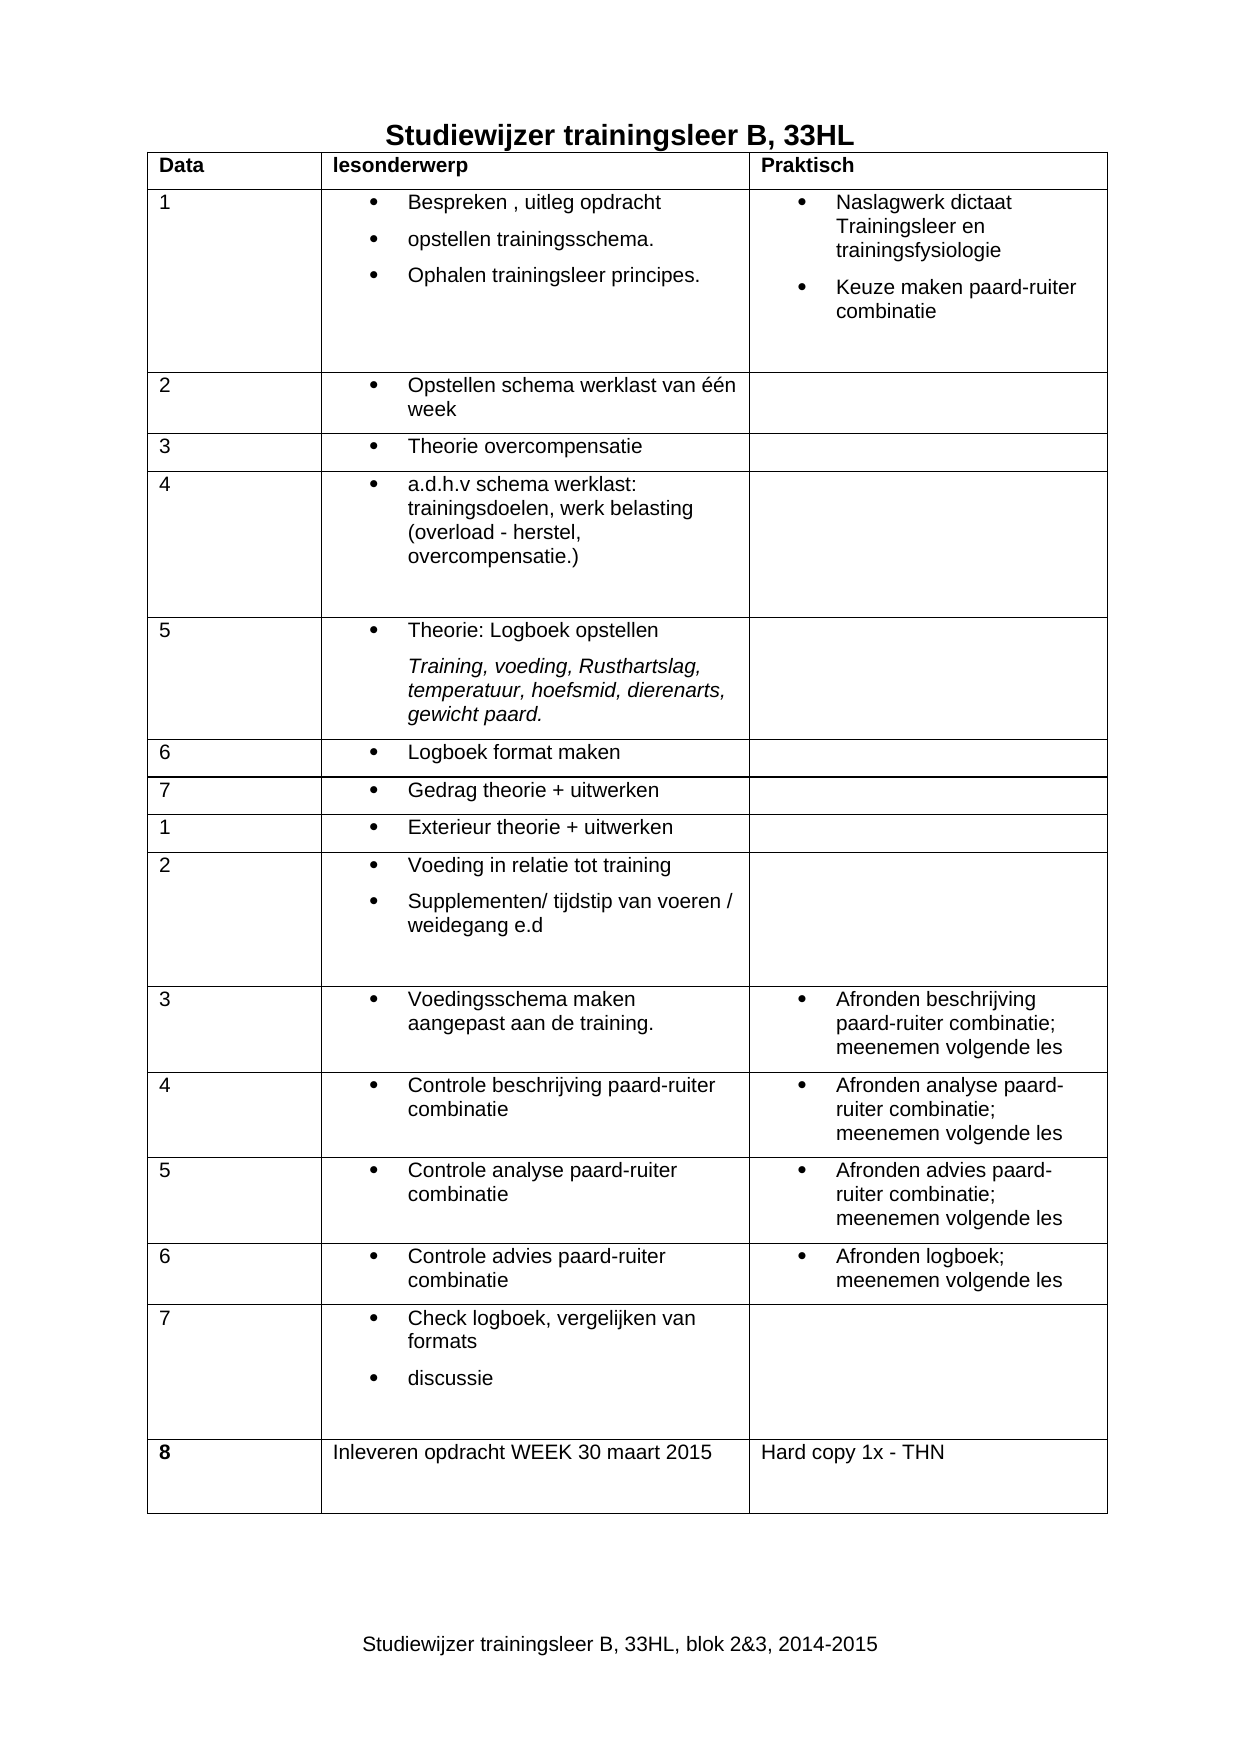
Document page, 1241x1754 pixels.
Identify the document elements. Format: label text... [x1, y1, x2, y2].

table_cell 6 [148, 740, 321, 776]
table_cell Opstellen schema werklast van één week [322, 373, 749, 433]
table_cell 1 [148, 815, 321, 852]
table_cell 6 [148, 1244, 321, 1304]
table_cell Theorie overcompensatie [322, 434, 749, 471]
table_cell 2 [148, 373, 321, 433]
table_cell [750, 853, 1107, 986]
table_cell Afronden analyse paard-ruiter combinatie; meenemen volgende les [750, 1073, 1107, 1157]
table_cell 3 [148, 987, 321, 1072]
table_cell Voeding in relatie tot training Supplementen/ tijdstip van voeren / weidegang e.d [322, 853, 749, 986]
table_cell [750, 815, 1107, 852]
table_cell [750, 373, 1107, 433]
table_header Data [148, 153, 321, 189]
table_cell 3 [148, 434, 321, 471]
table_cell 5 [148, 1158, 321, 1243]
table_cell 5 [148, 618, 321, 739]
table_cell Afronden beschrijving paard-ruiter combinatie; meenemen volgende les [750, 987, 1107, 1072]
table_cell a.d.h.v schema werklast: trainingsdoelen, werk belasting (overload - herstel, overcompensatie.) [322, 472, 749, 617]
table_cell Hard copy 1x - THN [750, 1440, 1107, 1513]
text Studiewijzer trainingsleer B, 33HL [148, 118, 1092, 152]
table_cell 4 [148, 472, 321, 617]
table_cell Check logboek, vergelijken van formats discussie [322, 1305, 749, 1439]
table_cell Naslagwerk dictaat Trainingsleer en trainingsfysiologie Keuze maken paard-ruiter combinatie [750, 190, 1107, 372]
table_cell [750, 778, 1107, 814]
table_cell [750, 618, 1107, 739]
table_cell Logboek format maken [322, 740, 749, 776]
table_header Praktisch [750, 153, 1107, 189]
table_cell [750, 472, 1107, 617]
table_cell Bespreken , uitleg opdracht opstellen trainingsschema. Ophalen trainingsleer principes. [322, 190, 749, 372]
table_cell 8 [148, 1440, 321, 1513]
table_cell Inleveren opdracht WEEK 30 maart 2015 [322, 1440, 749, 1513]
table_cell [750, 740, 1107, 776]
table_header lesonderwerp [322, 153, 749, 189]
table_cell Theorie: Logboek opstellen Training, voeding, Rusthartslag, temperatuur, hoefsmid, dierenarts, gewicht paard. [322, 618, 749, 739]
table_cell 2 [148, 853, 321, 986]
table_cell [750, 1305, 1107, 1439]
table_cell Afronden logboek; meenemen volgende les [750, 1244, 1107, 1304]
table_cell Gedrag theorie + uitwerken [322, 778, 749, 814]
table_cell Controle beschrijving paard-ruiter combinatie [322, 1073, 749, 1157]
table_cell Afronden advies paard-ruiter combinatie; meenemen volgende les [750, 1158, 1107, 1243]
table_cell Exterieur theorie + uitwerken [322, 815, 749, 852]
table_cell Controle advies paard-ruiter combinatie [322, 1244, 749, 1304]
table_cell 1 [148, 190, 321, 372]
table_cell 4 [148, 1073, 321, 1157]
table_cell [750, 434, 1107, 471]
table_cell 7 [148, 778, 321, 814]
table_cell Voedingsschema maken aangepast aan de training. [322, 987, 749, 1072]
table_cell 7 [148, 1305, 321, 1439]
table_cell Controle analyse paard-ruiter combinatie [322, 1158, 749, 1243]
